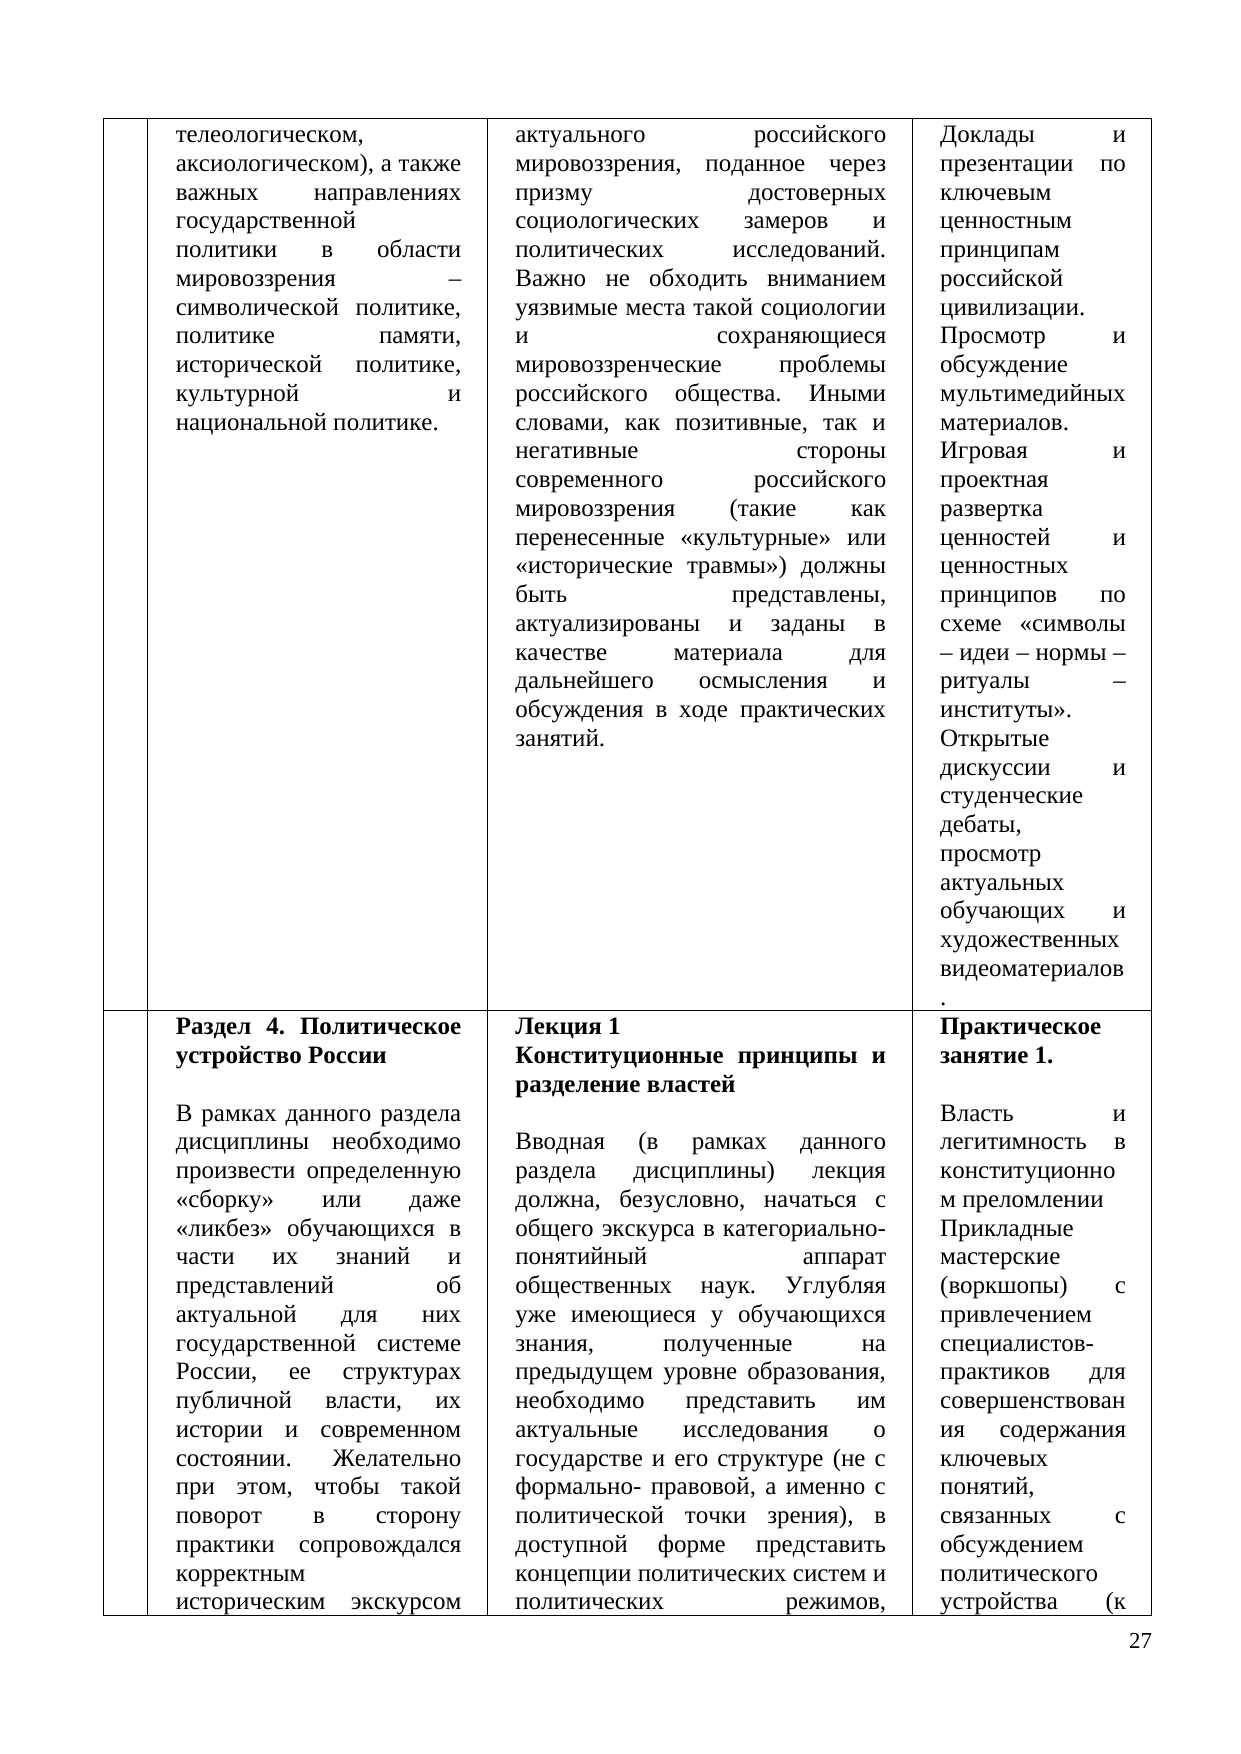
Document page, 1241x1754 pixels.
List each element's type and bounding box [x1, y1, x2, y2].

table_cell [488, 119, 912, 1010]
table_cell [148, 1011, 487, 1615]
table_cell [488, 1011, 912, 1615]
table_cell [104, 1011, 147, 1615]
table_cell [148, 119, 487, 1010]
table_cell [913, 119, 1151, 1010]
table_cell [913, 1011, 1151, 1615]
table_cell [104, 119, 147, 1010]
